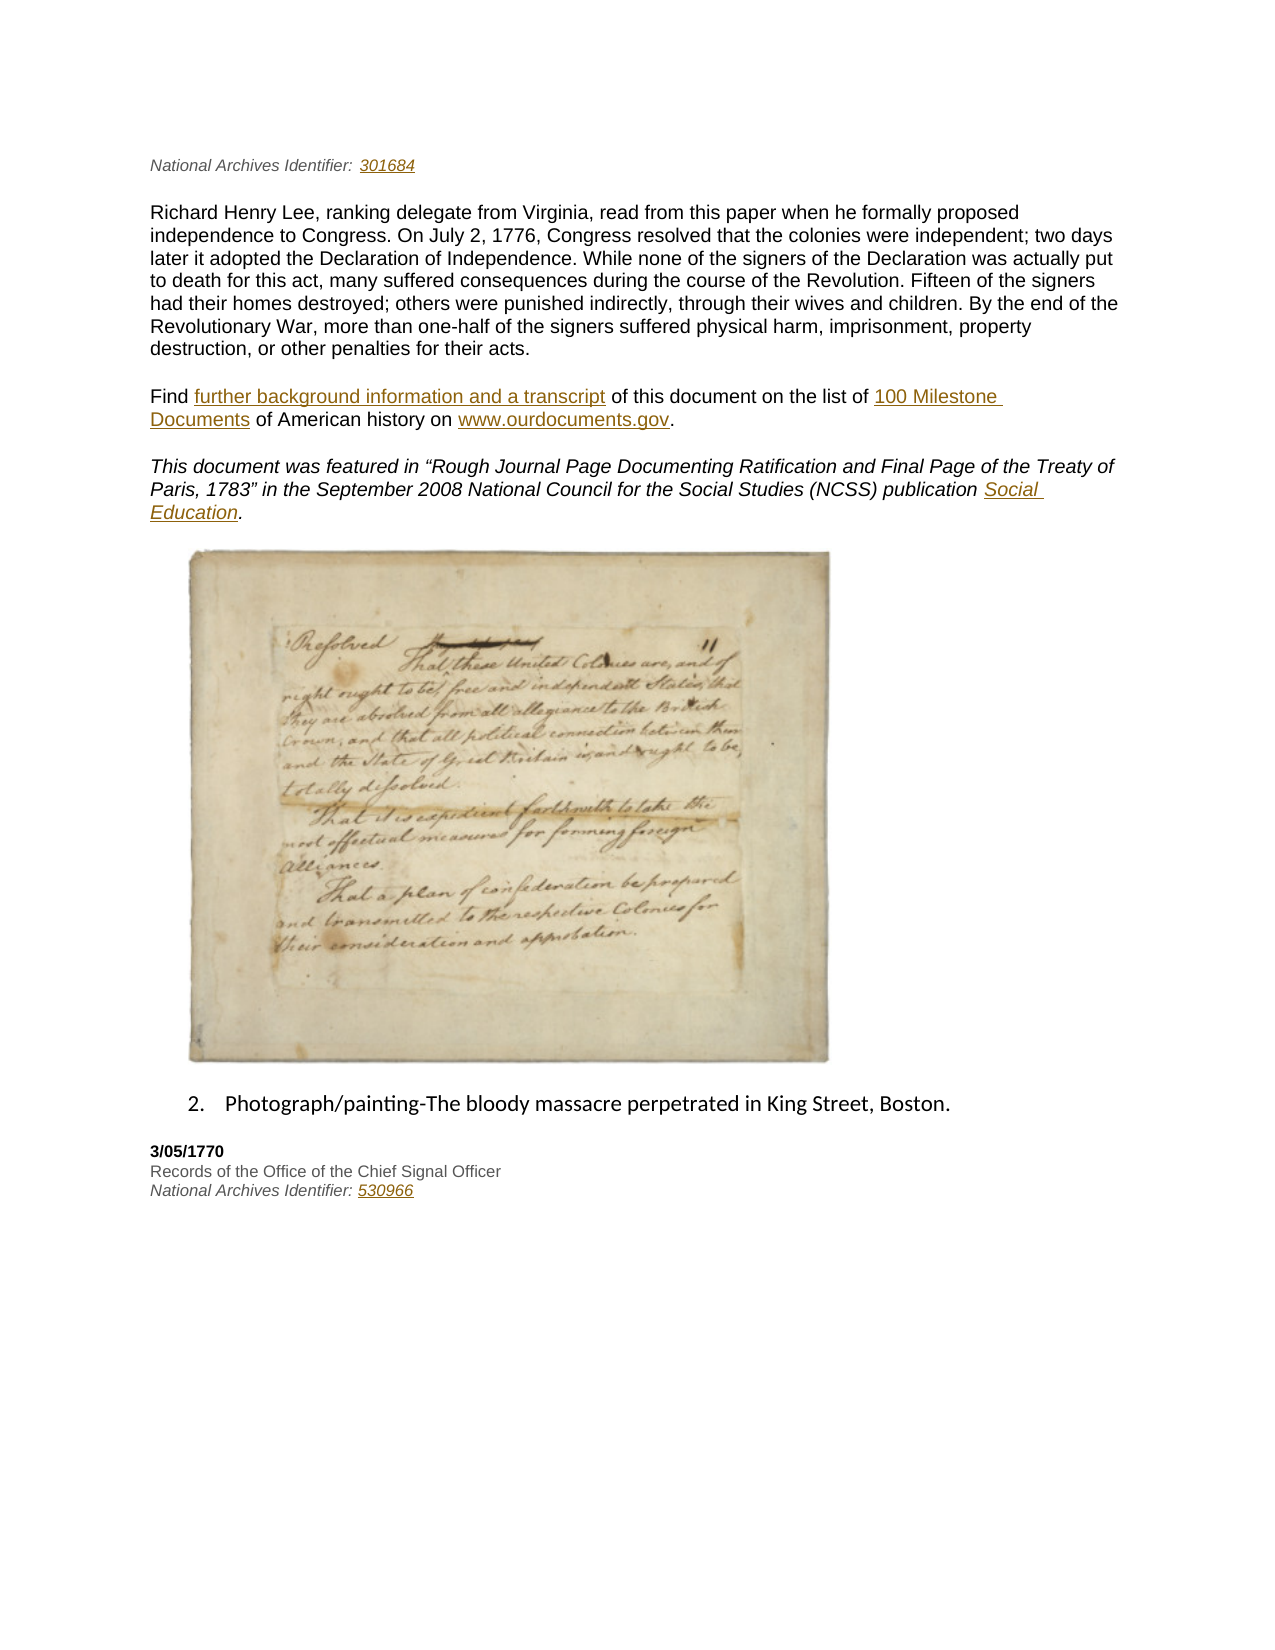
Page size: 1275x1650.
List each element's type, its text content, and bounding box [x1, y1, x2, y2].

picture [187, 548, 832, 1065]
text Records of the Office of the Chief Signal Officer [150, 1161, 1125, 1181]
text Richard Henry Lee, ranking delegate from Virginia, read from this paper when he formally proposed independence to Congress. On July 2, 1776, Congress resolved that the colonies were independent; two days later it adopted the Declaration of Independence. While none of the signers of the Declaration was actually put to death for this act, many suffered consequences during the course of the Revolution. Fifteen of the signers had their homes destroyed; others were punished indirectly, through their wives and children. By the end of the Revolutionary War, more than one-half of the signers suffered physical harm, imprisonment, property destruction, or other penalties for their acts. [150, 201, 1125, 360]
list Photograph/painting-The bloody massacre perpetrated in King Street, Boston. [187, 1089, 1125, 1117]
text National Archives Identifier: 530966 [150, 1181, 1125, 1200]
text This document was featured in “Rough Journal Page Documenting Ratification and Final Page of the Treaty of Paris, 1783” in the September 2008 National Council for the Social Studies (NCSS) publication Social Education. [150, 455, 1125, 523]
text National Archives Identifier: 301684 [150, 150, 1125, 176]
text 3/05/1770 [150, 1142, 1125, 1161]
text Find further background information and a transcript of this document on the list of 100 Milestone Documents of American history on www.ourdocuments.gov. [150, 385, 1125, 430]
